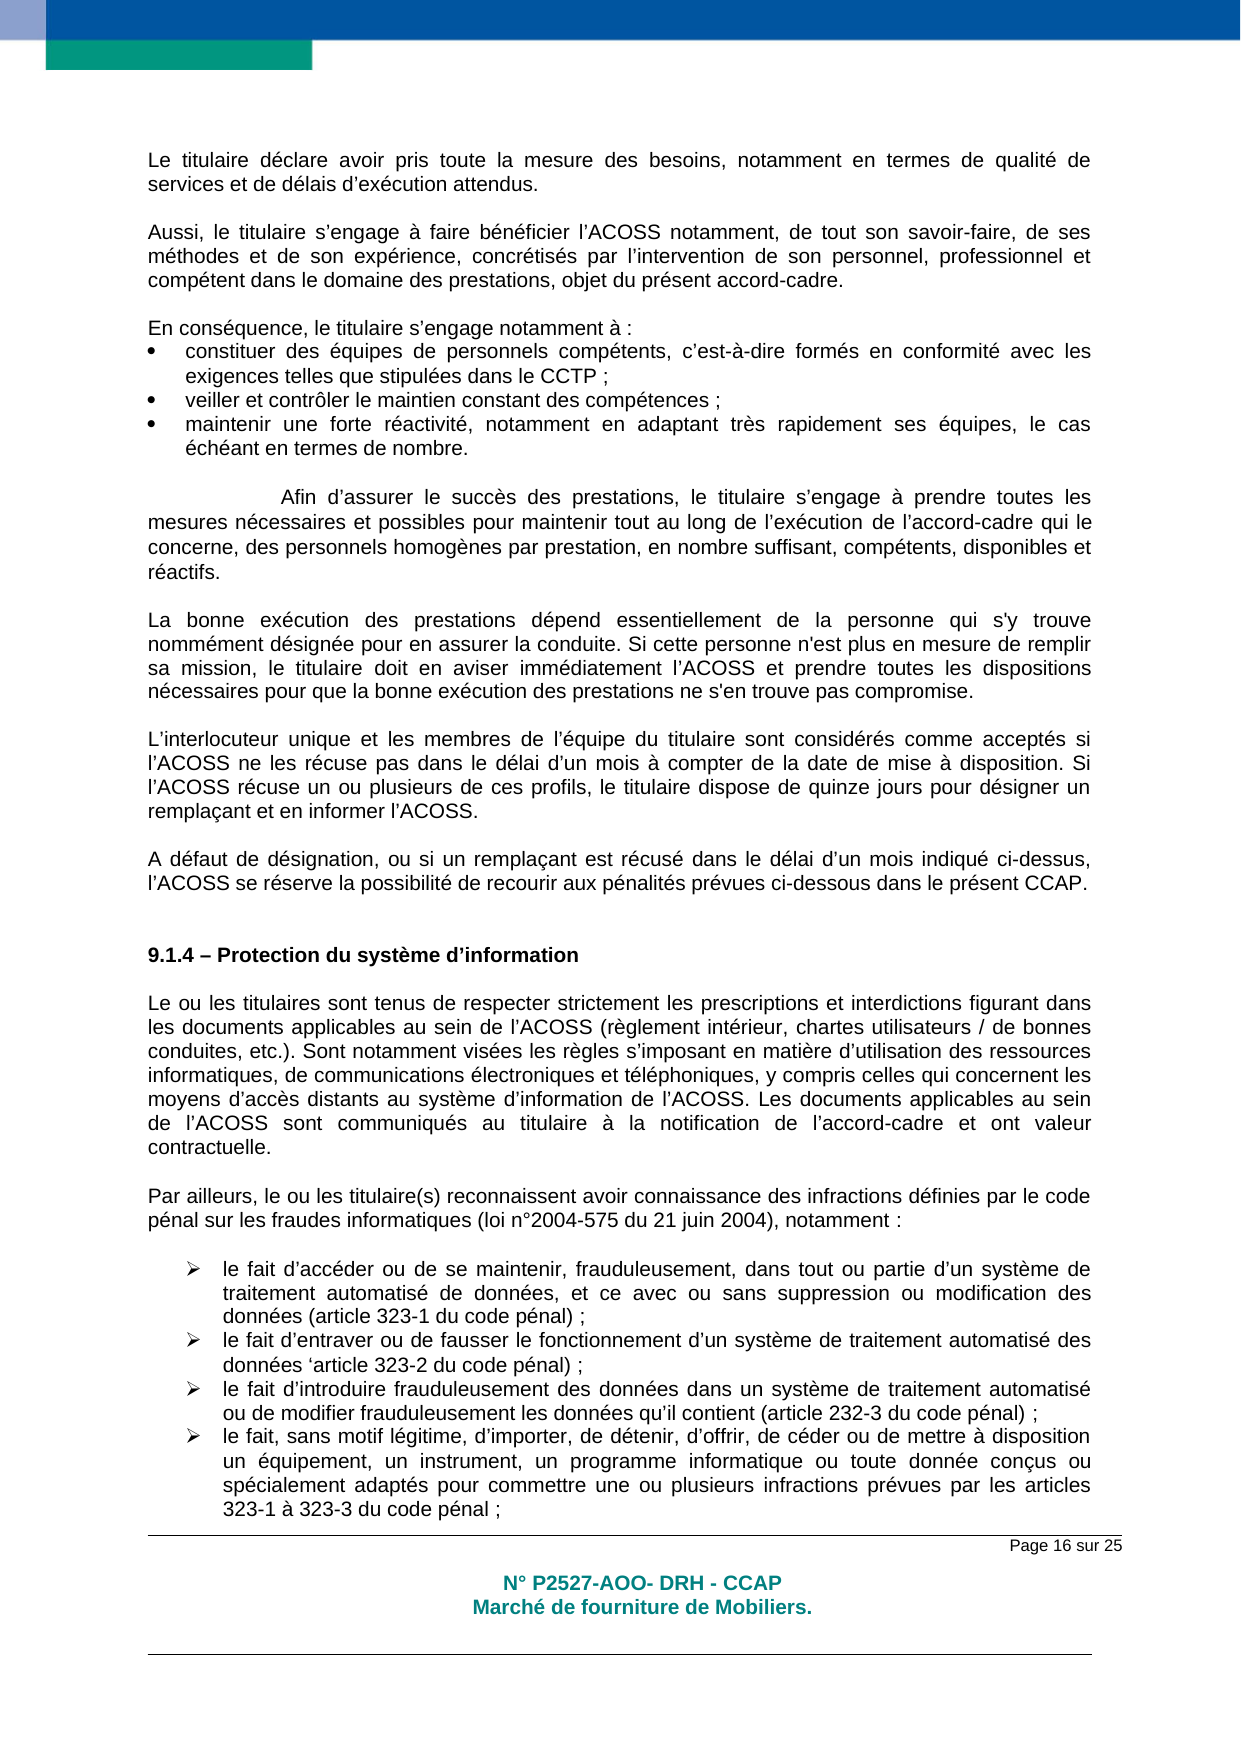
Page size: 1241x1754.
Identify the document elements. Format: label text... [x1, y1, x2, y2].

text L’interlocuteur unique et les membres de l’équipe du titulaire sont considérés comme acceptés si l’ACOSS ne les récuse pas dans le délai d’un mois à compter de la date de mise à disposition. Si l’ACOSS récuse un ou plusieurs de ces profils, le titulaire dispose de quinze jours pour désigner un remplaçant et en informer l’ACOSS. [148, 727, 1092, 823]
text Afin d’assurer le succès des prestations, le titulaire s’engage à prendre toutes les mesures nécessaires et possibles pour maintenir tout au long de l’exécution de l’accord-cadre qui le concerne, des personnels homogènes par prestation, en nombre suffisant, compétents, disponibles et réactifs. [74, 483, 1092, 583]
list le fait d’entraver ou de fausser le fonctionnement d’un système de traitement automatisé des données ‘article 323-2 du code pénal) ; [185, 1328, 1092, 1376]
text En conséquence, le titulaire s’engage notamment à : [148, 315, 1092, 339]
text Le titulaire déclare avoir pris toute la mesure des besoins, notamment en termes de qualité de services et de délais d’exécution attendus. [148, 148, 1092, 196]
subtitle 9.1.4 – Protection du système d’information [148, 943, 1092, 967]
text A défaut de désignation, ou si un remplaçant est récusé dans le délai d’un mois indiqué ci-dessus, l’ACOSS se réserve la possibilité de recourir aux pénalités prévues ci-dessous dans le présent CCAP. [148, 847, 1092, 895]
text Par ailleurs, le ou les titulaire(s) reconnaissent avoir connaissance des infractions définies par le code pénal sur les fraudes informatiques (loi n°2004-575 du 21 juin 2004), notamment : [148, 1183, 1092, 1231]
text Aussi, le titulaire s’engage à faire bénéficier l’ACOSS notamment, de tout son savoir-faire, de ses méthodes et de son expérience, concrétisés par l’intervention de son personnel, professionnel et compétent dans le domaine des prestations, objet du présent accord-cadre. [148, 219, 1092, 291]
text La bonne exécution des prestations dépend essentiellement de la personne qui s'y trouve nommément désignée pour en assurer la conduite. Si cette personne n'est plus en mesure de remplir sa mission, le titulaire doit en aviser immédiatement l’ACOSS et prendre toutes les dispositions nécessaires pour que la bonne exécution des prestations ne s'en trouve pas compromise. [148, 607, 1092, 703]
picture [0, 0, 1241, 71]
list constituer des équipes de personnels compétents, c’est-à-dire formés en conformité avec les exigences telles que stipulées dans le CCTP ; [148, 339, 1092, 387]
list maintenir une forte réactivité, notamment en adaptant très rapidement ses équipes, le cas échéant en termes de nombre. [148, 411, 1092, 459]
list le fait d’accéder ou de se maintenir, frauduleusement, dans tout ou partie d’un système de traitement automatisé de données, et ce avec ou sans suppression ou modification des données (article 323-1 du code pénal) ; [185, 1256, 1092, 1328]
list le fait, sans motif légitime, d’importer, de détenir, d’offrir, de céder ou de mettre à disposition un équipement, un instrument, un programme informatique ou toute donnée conçus ou spécialement adaptés pour commettre une ou plusieurs infractions prévues par les articles 323-1 à 323-3 du code pénal ; [185, 1424, 1092, 1520]
list le fait d’introduire frauduleusement des données dans un système de traitement automatisé ou de modifier frauduleusement les données qu’il contient (article 232-3 du code pénal) ; [185, 1376, 1092, 1424]
list veiller et contrôler le maintien constant des compétences ; [148, 387, 1092, 411]
text Le ou les titulaires sont tenus de respecter strictement les prescriptions et interdictions figurant dans les documents applicables au sein de l’ACOSS (règlement intérieur, chartes utilisateurs / de bonnes conduites, etc.). Sont notamment visées les règles s’imposant en matière d’utilisation des ressources informatiques, de communications électroniques et téléphoniques, y compris celles qui concernent les moyens d’accès distants au système d’information de l’ACOSS. Les documents applicables au sein de l’ACOSS sont communiqués au titulaire à la notification de l’accord-cadre et ont valeur contractuelle. [148, 991, 1092, 1158]
